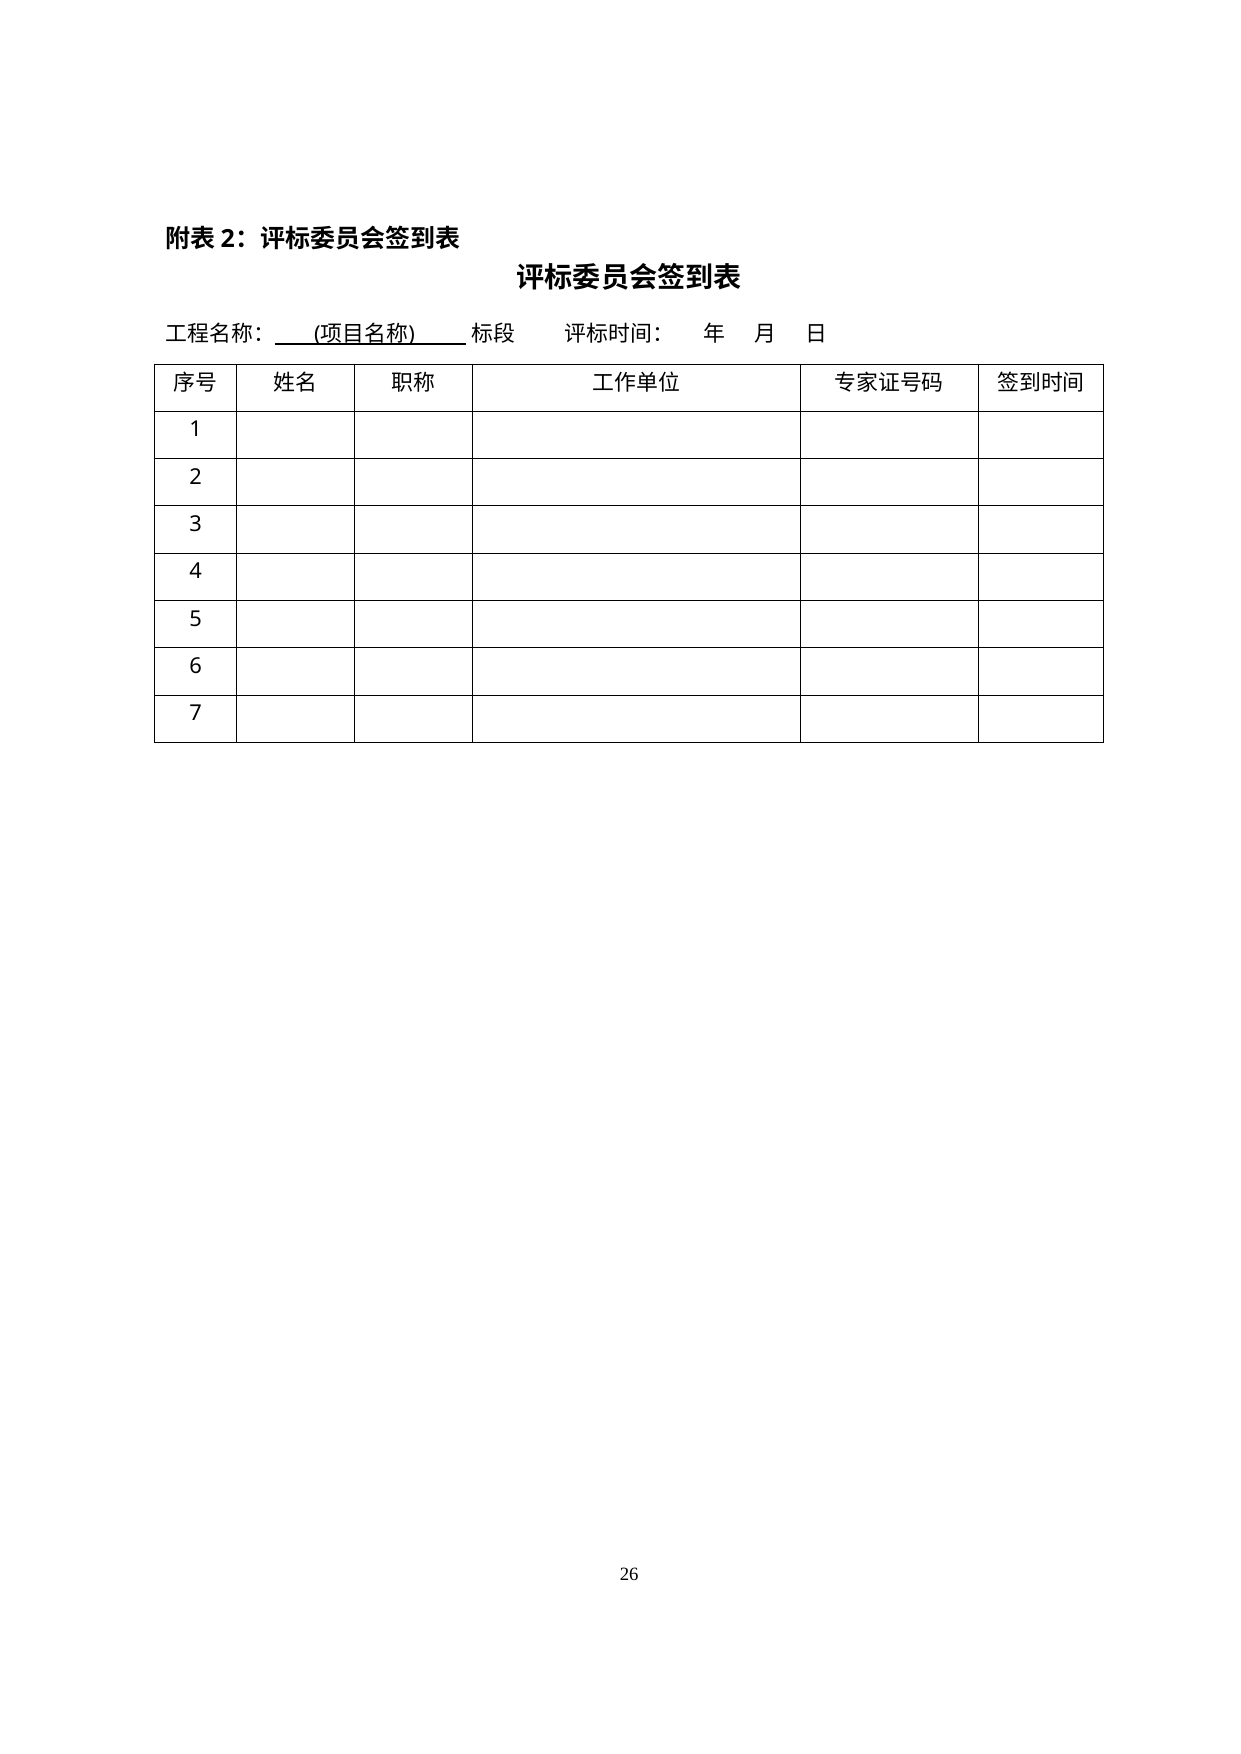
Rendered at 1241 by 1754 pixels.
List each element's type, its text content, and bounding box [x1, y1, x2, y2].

table_cell [473, 554, 800, 600]
table_header 职称 [355, 365, 472, 411]
table_cell [979, 506, 1103, 553]
text 工程名称： (项目名称) 标段 评标时间： 年 月 日 [165, 316, 1092, 348]
table_cell [355, 506, 472, 553]
table_cell [801, 412, 978, 458]
table_cell [237, 696, 354, 742]
table_cell [979, 601, 1103, 647]
table_cell [801, 601, 978, 647]
table_cell [237, 459, 354, 505]
table_cell [801, 554, 978, 600]
table_cell [473, 648, 800, 694]
table_cell [473, 506, 800, 553]
table_header 工作单位 [473, 365, 800, 411]
table_header 序号 [155, 365, 236, 411]
table_cell [801, 506, 978, 553]
table_cell [801, 648, 978, 694]
table_cell 4 [155, 554, 236, 600]
table_cell 1 [155, 412, 236, 458]
table_cell [237, 601, 354, 647]
table_header 姓名 [237, 365, 354, 411]
table_cell 5 [155, 601, 236, 647]
table_cell [801, 696, 978, 742]
table_cell [237, 506, 354, 553]
table_header 签到时间 [979, 365, 1103, 411]
table_cell [473, 601, 800, 647]
table_cell 2 [155, 459, 236, 505]
table_cell [801, 459, 978, 505]
table_cell [355, 601, 472, 647]
table_cell 3 [155, 506, 236, 553]
table_cell [355, 648, 472, 694]
table_cell 7 [155, 696, 236, 742]
table_cell [979, 696, 1103, 742]
table_cell [979, 459, 1103, 505]
table_cell [355, 459, 472, 505]
text 评标委员会签到表 [165, 255, 1092, 296]
table_cell 6 [155, 648, 236, 694]
table_cell [473, 696, 800, 742]
table_cell [979, 648, 1103, 694]
table_cell [237, 412, 354, 458]
table_cell [355, 554, 472, 600]
table_cell [979, 412, 1103, 458]
text 附表2：评标委员会签到表 [165, 218, 1092, 255]
table_cell [979, 554, 1103, 600]
table_cell [237, 648, 354, 694]
table_cell [355, 412, 472, 458]
table_cell [473, 459, 800, 505]
table_cell [237, 554, 354, 600]
table_cell [473, 412, 800, 458]
table_cell [355, 696, 472, 742]
table_header 专家证号码 [801, 365, 978, 411]
